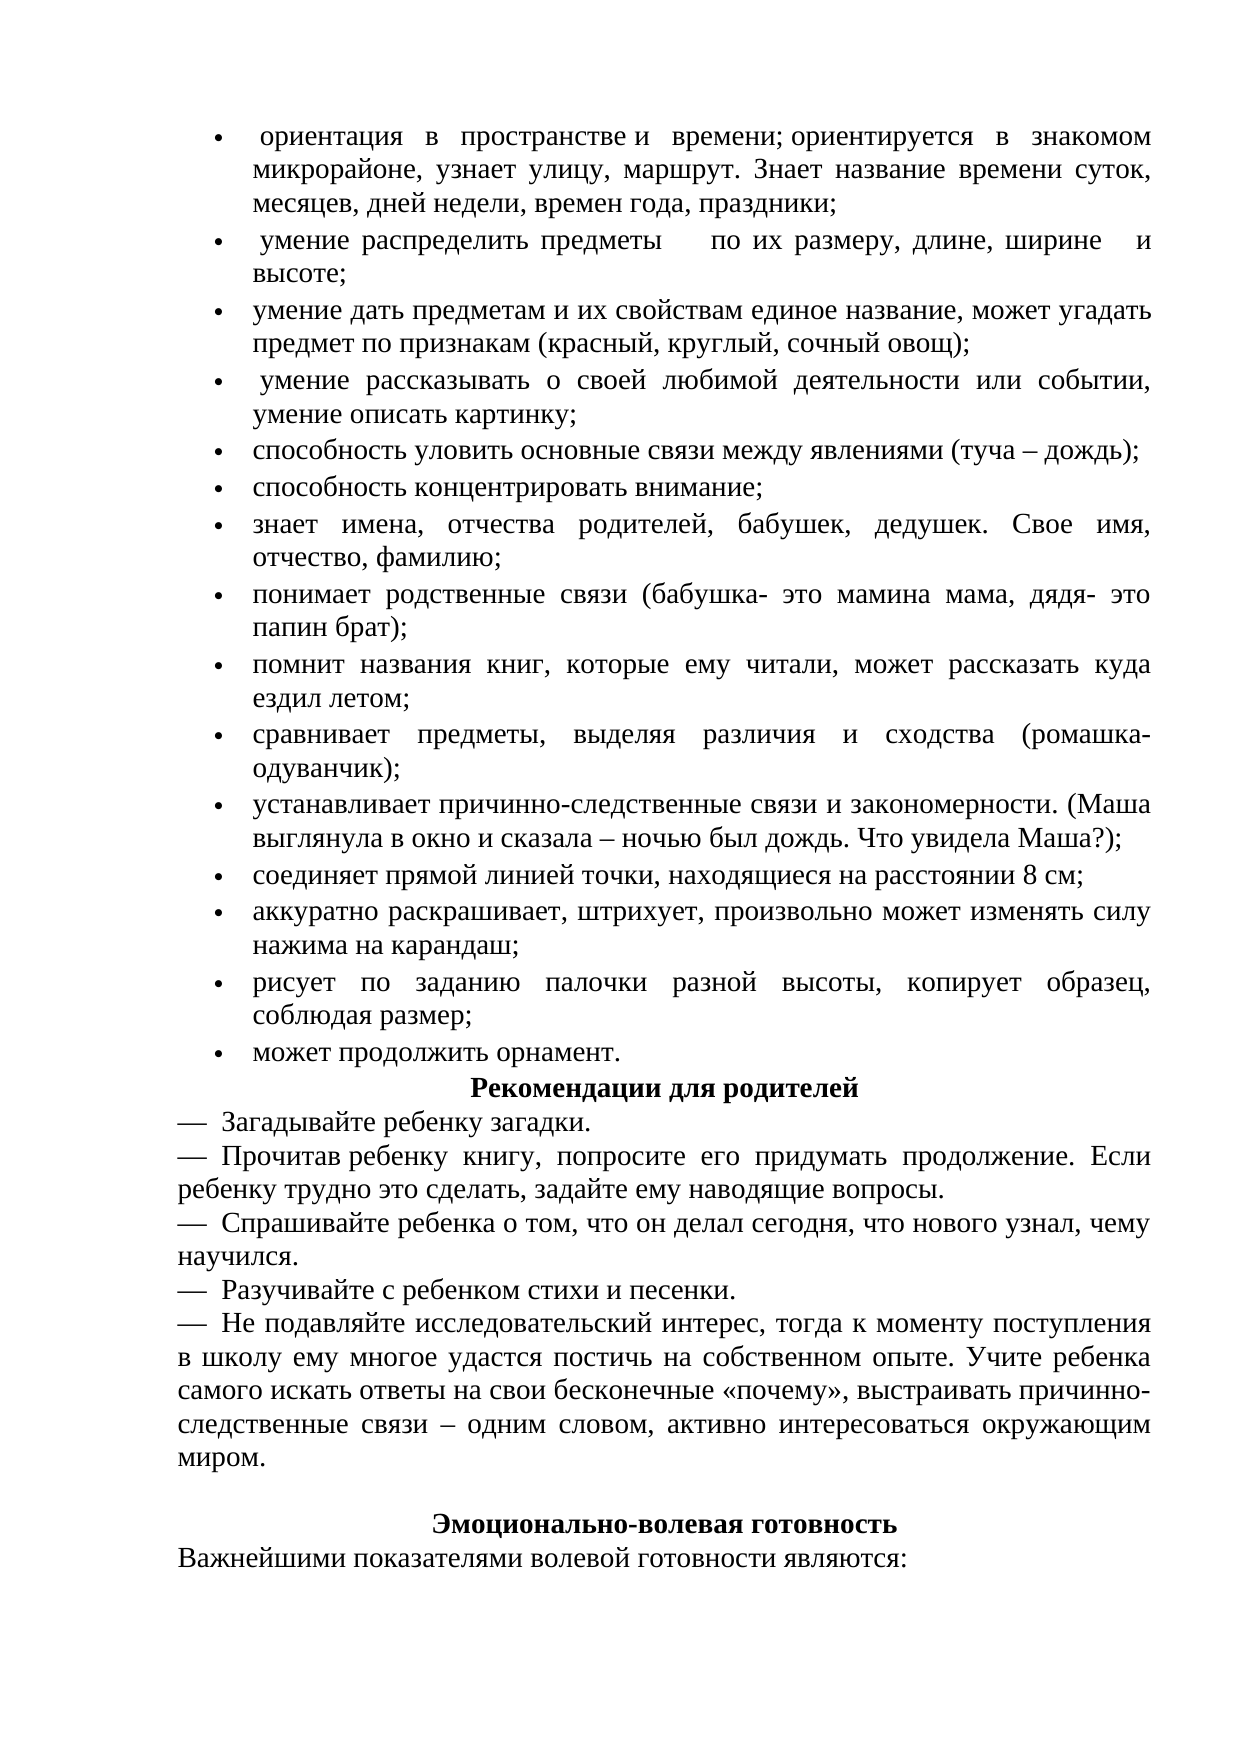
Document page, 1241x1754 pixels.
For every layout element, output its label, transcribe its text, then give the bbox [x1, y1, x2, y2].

list сравнивает предметы, выделяя различия и сходства (ромашка-одуванчик); [215, 716, 1152, 783]
text Важнейшими показателями волевой готовности являются: [177, 1540, 1152, 1574]
list аккуратно раскрашивает, штрихует, произвольно может изменять силу нажима на карандаш; [215, 893, 1152, 961]
list помнит названия книг, которые ему читали, может рассказать куда ездил летом; [215, 646, 1152, 713]
text — Спрашивайте ребенка о том, что он делал сегодня, что нового узнал, чему научился. [177, 1205, 1152, 1272]
list умение дать предметам и их свойствам единое название, может угадать предмет по признакам (красный, круглый, сочный овощ); [215, 292, 1152, 359]
text — Не подавляйте исследовательский интерес, тогда к моменту поступления в школу ему многое удастся постичь на собственном опыте. Учите ребенка самого искать ответы на свои бесконечные «почему», выстраивать причинно-следственные связи – одним словом, активно интересоваться окружающим миром. [177, 1305, 1152, 1473]
list может продолжить орнамент. [215, 1034, 1152, 1067]
text Рекомендации для родителей [177, 1071, 1152, 1104]
list соединяет прямой линией точки, находящиеся на расстоянии 8 см; [215, 857, 1152, 890]
list ориентация в пространстве и времени; ориентируется в знакомом микрорайоне, узнает улицу, маршрут. Знает название времени суток, месяцев, дней недели, времен года, праздники; [215, 118, 1152, 219]
list рисует по заданию палочки разной высоты, копирует образец, соблюдая размер; [215, 964, 1152, 1031]
text — Разучивайте с ребенком стихи и песенки. [177, 1272, 1152, 1305]
text — Прочитав ребенку книгу, попросите его придумать продолжение. Если ребенку трудно это сделать, задайте ему наводящие вопросы. [177, 1138, 1152, 1205]
list умение распределить предметы по их размеру, длине, ширине и высоте; [215, 222, 1152, 289]
text Эмоционально-волевая готовность [177, 1507, 1152, 1540]
list знает имена, отчества родителей, бабушек, дедушек. Свое имя, отчество, фамилию; [215, 506, 1152, 573]
list понимает родственные связи (бабушка- это мамина мама, дядя- это папин брат); [215, 576, 1152, 643]
list способность уловить основные связи между явлениями (туча – дождь); [215, 432, 1152, 466]
text — Загадывайте ребенку загадки. [177, 1104, 1152, 1138]
list способность концентрировать внимание; [215, 469, 1152, 503]
list устанавливает причинно-следственные связи и закономерности. (Маша выглянула в окно и сказала – ночью был дождь. Что увидела Маша?); [215, 787, 1152, 854]
list умение рассказывать о своей любимой деятельности или событии, умение описать картинку; [215, 362, 1152, 429]
